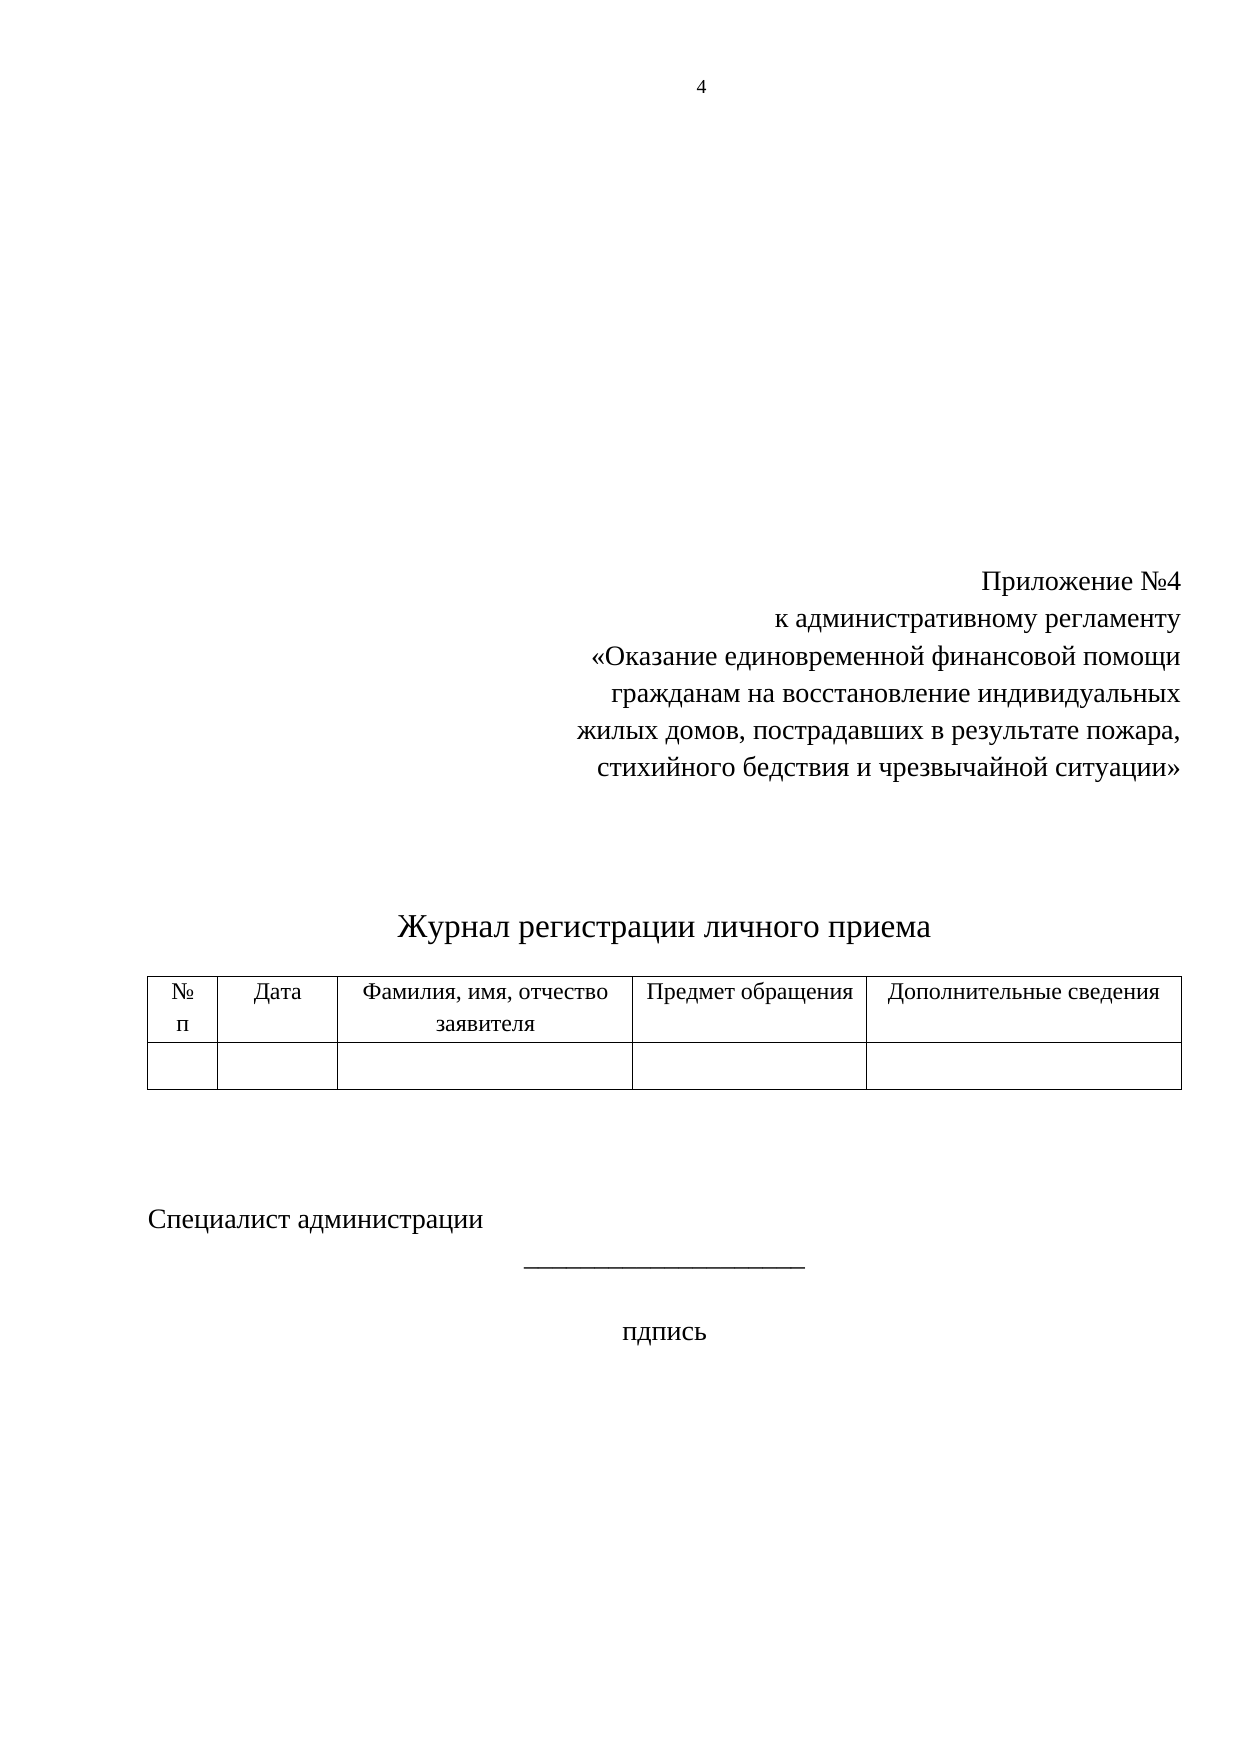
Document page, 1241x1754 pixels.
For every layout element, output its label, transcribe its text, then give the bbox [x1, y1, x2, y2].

text «Оказание единовременной финансовой помощи [148, 639, 1181, 671]
table_cell [633, 1043, 866, 1089]
title Журнал регистрации личного приема [148, 906, 1181, 944]
table_cell [338, 1043, 632, 1089]
table_header Дата [218, 977, 337, 1042]
text ____________________ [148, 1239, 1181, 1272]
table_header Фамилия, имя, отчество заявителя [338, 977, 632, 1042]
text стихийного бедствия и чрезвычайной ситуации» [148, 750, 1181, 783]
text Специалист администрации [148, 1202, 1181, 1234]
table_header Предмет обращения [633, 977, 866, 1042]
text гражданам на восстановление индивидуальных [148, 676, 1181, 708]
table_cell [148, 1043, 217, 1089]
text жилых домов, пострадавших в результате пожара, [148, 713, 1181, 746]
text Приложение №4 [148, 564, 1181, 597]
table_header Дополнительные сведения [867, 977, 1181, 1042]
table_header № п [148, 977, 217, 1042]
table_cell [867, 1043, 1181, 1089]
text пдпись [148, 1313, 1181, 1346]
text к административному регламенту [148, 602, 1181, 634]
table_cell [218, 1043, 337, 1089]
